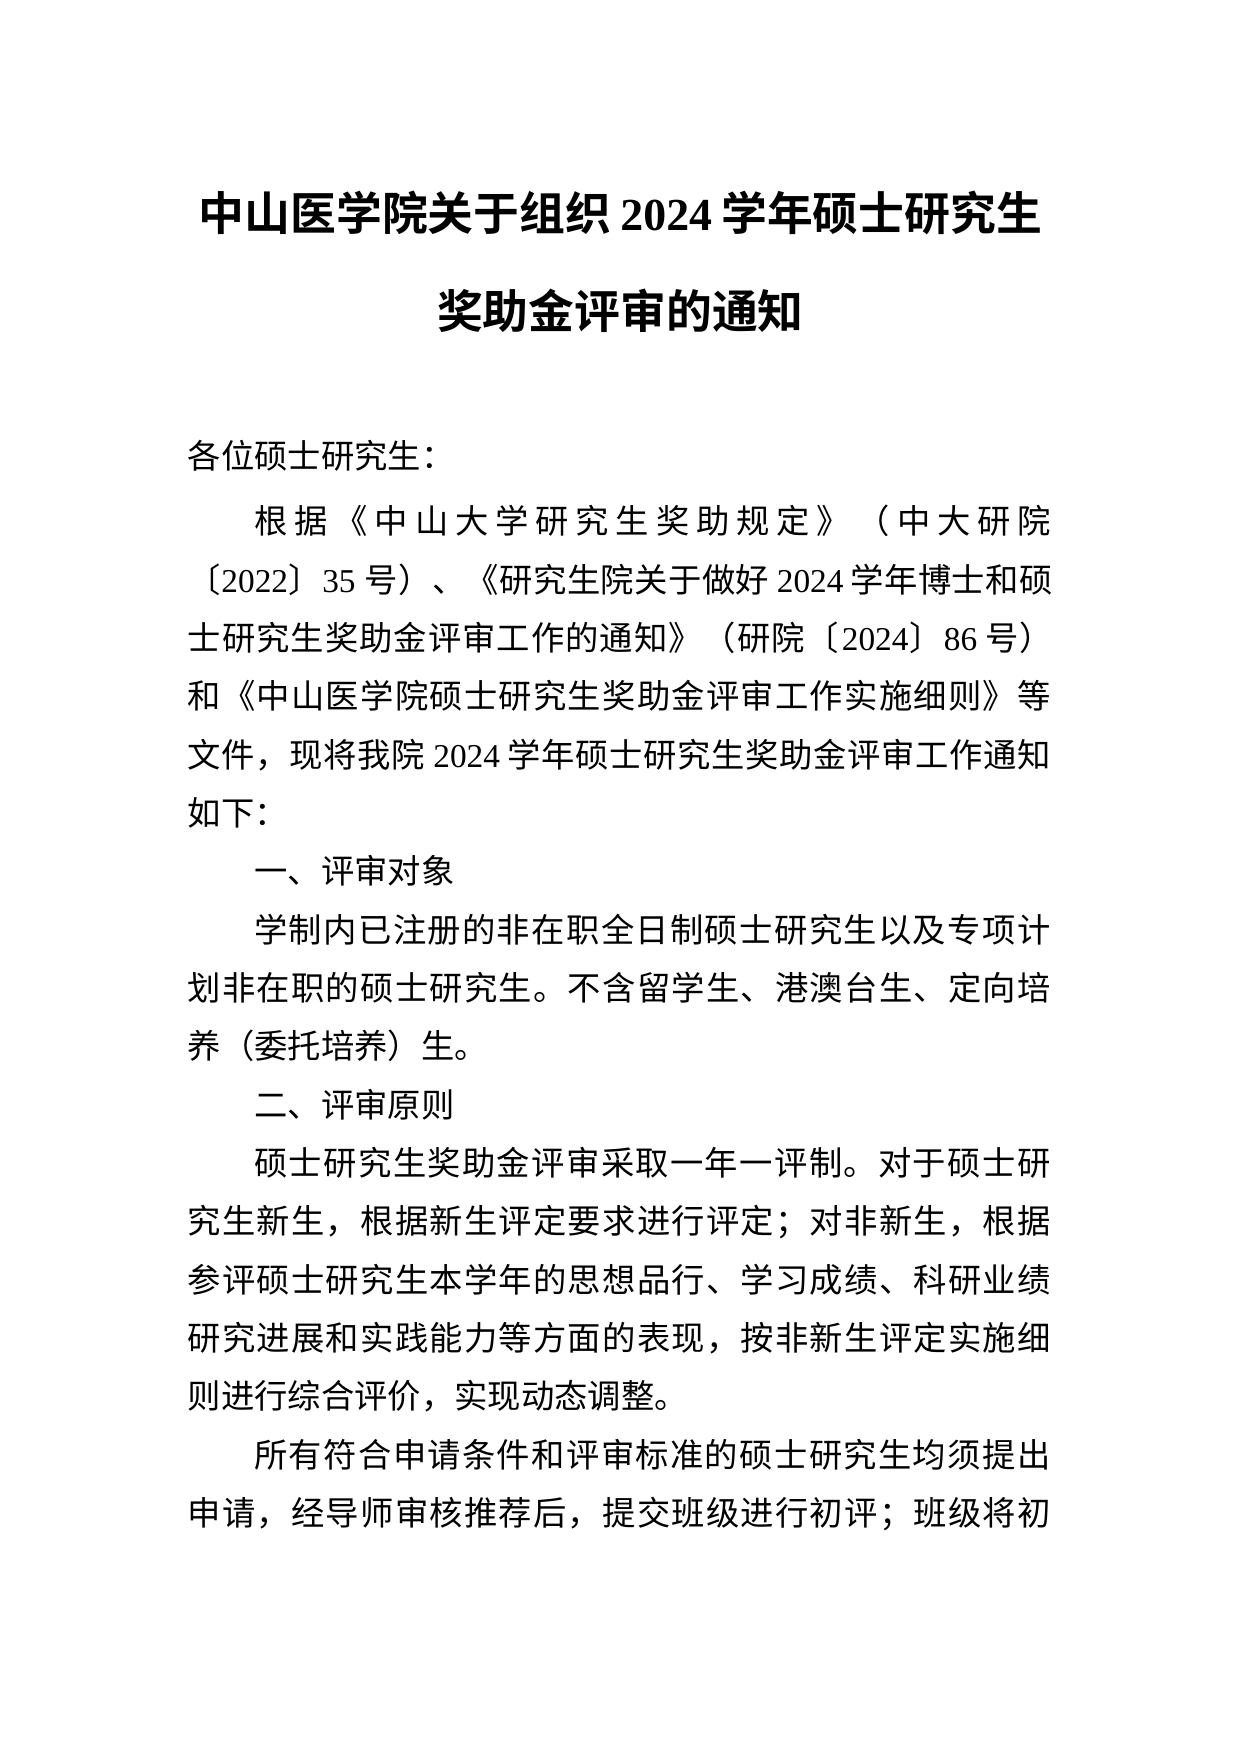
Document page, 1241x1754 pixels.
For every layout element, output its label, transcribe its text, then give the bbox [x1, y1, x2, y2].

text 中山医学院关于组织2024学年硕士研究生奖助金评审的通知 [187, 162, 1053, 357]
text 根据《中山大学研究生奖助规定》（中大研院〔2022〕35 号）、《研究生院关于做好2024学年博士和硕士研究生奖助金评审工作的通知》（研院〔2024〕86号）和《中山医学院硕士研究生奖助金评审工作实施细则》等文件，现将我院2024学年硕士研究生奖助金评审工作通知如下： [187, 487, 1053, 837]
text 二、评审原则 [187, 1070, 1053, 1129]
text 一、评审对象 [187, 837, 1053, 895]
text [187, 1420, 1053, 1537]
text 各位硕士研究生： [187, 422, 1053, 487]
text 硕士研究生奖助金评审采取一年一评制。对于硕士研究生新生，根据新生评定要求进行评定；对非新生，根据参评硕士研究生本学年的思想品行、学习成绩、科研业绩、研究进展和实践能力等方面的表现，按非新生评定实施细则进行综合评价，实现动态调整。 [187, 1129, 1053, 1420]
text 学制内已注册的非在职全日制硕士研究生以及专项计划非在职的硕士研究生。不含留学生、港澳台生、定向培养（委托培养）生。 [187, 895, 1053, 1070]
